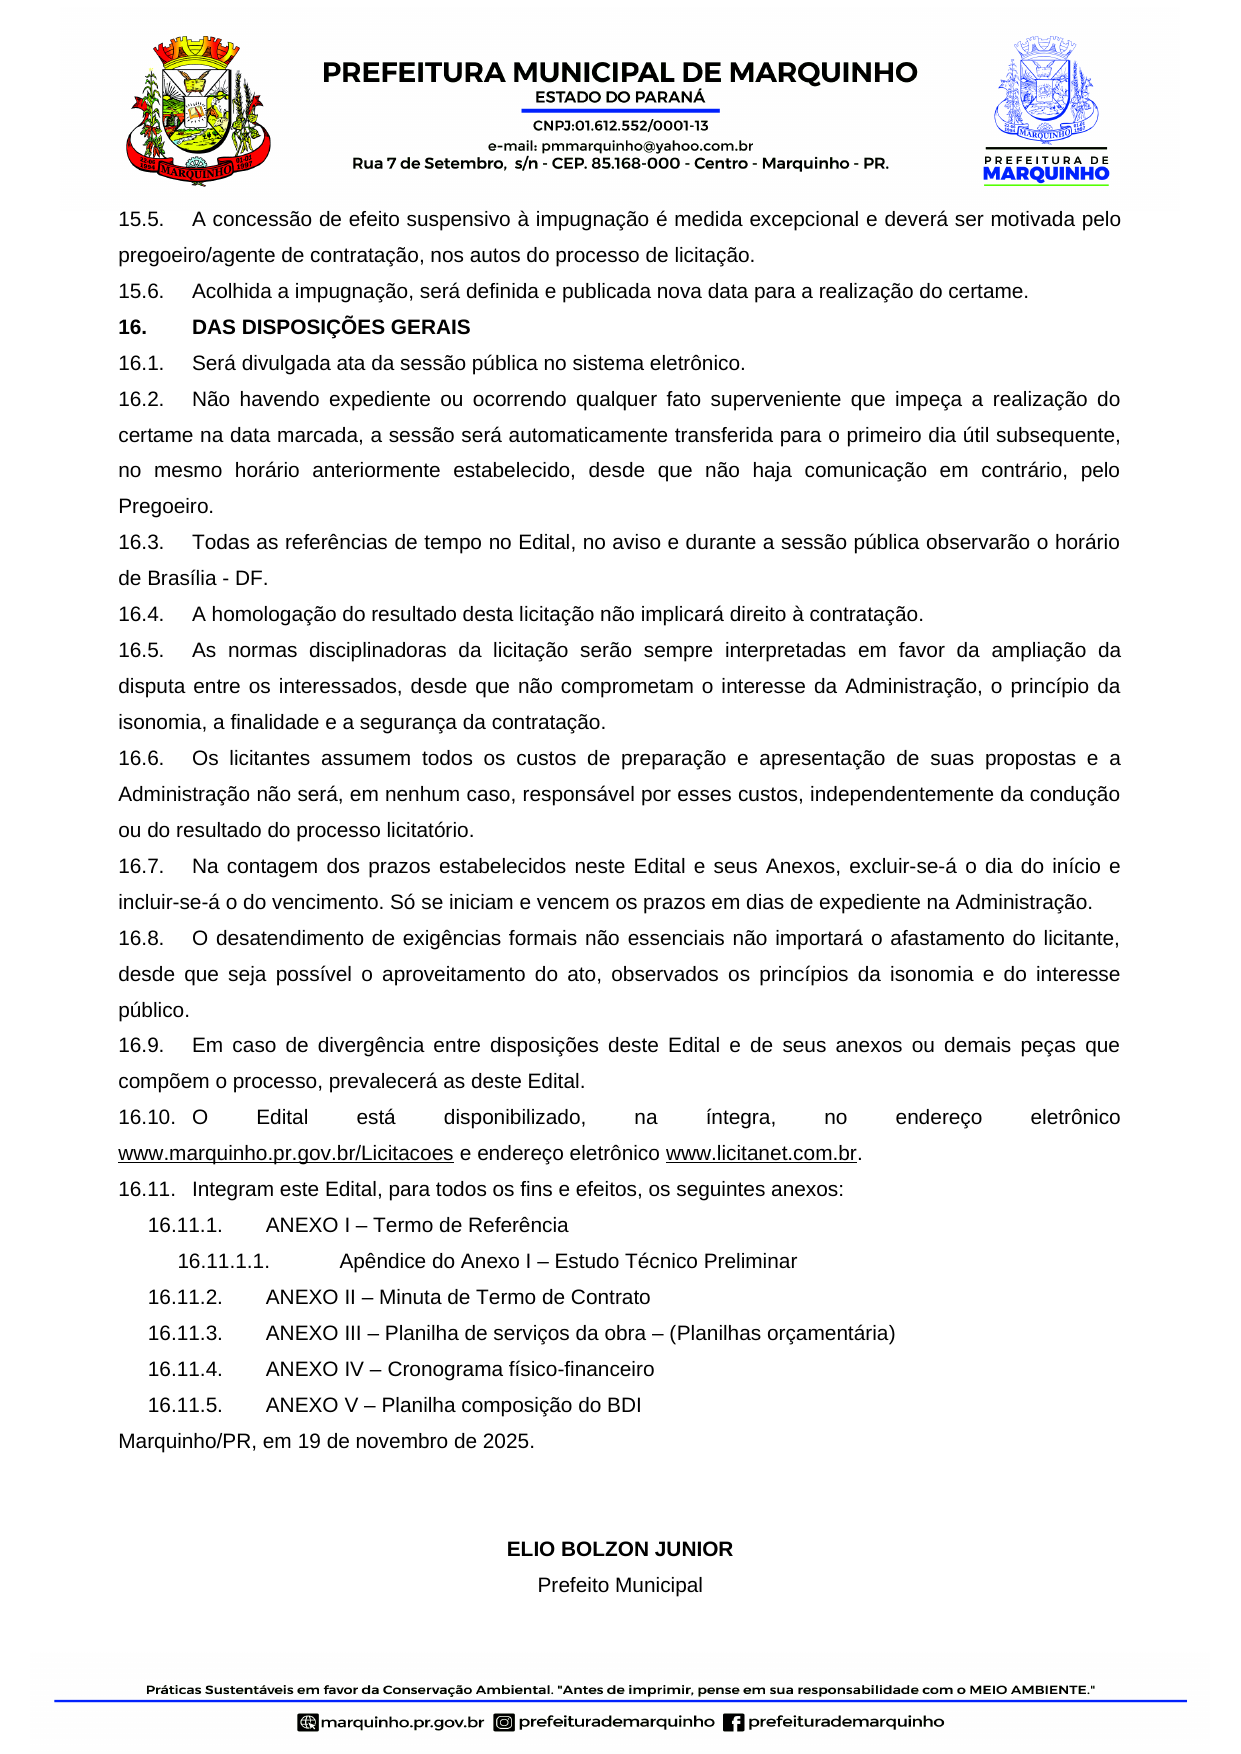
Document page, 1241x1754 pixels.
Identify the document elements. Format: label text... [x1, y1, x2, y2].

text Os licitantes assumem todos os custos de preparação e apresentação de suas propostas e a Administração não será, em nenhum caso, responsável por esses custos, independentemente da condução ou do resultado do processo licitatório. [118, 746, 1122, 842]
text ANEXO I – Termo de Referência [148, 1213, 1122, 1237]
text ANEXO III – Planilha de serviços da obra – (Planilhas orçamentária) [148, 1321, 1122, 1345]
text Em caso de divergência entre disposições deste Edital e de seus anexos ou demais peças que compõem o processo, prevalecerá as deste Edital. [118, 1033, 1122, 1093]
text Será divulgada ata da sessão pública no sistema eletrônico. [118, 351, 1122, 374]
text A homologação do resultado desta licitação não implicará direito à contratação. [118, 602, 1122, 626]
text A concessão de efeito suspensivo à impugnação é medida excepcional e deverá ser motivada pelo pregoeiro/agente de contratação, nos autos do processo de licitação. [118, 207, 1122, 267]
text ANEXO II – Minuta de Termo de Contrato [148, 1285, 1122, 1309]
text Acolhida a impugnação, será definida e publicada nova data para a realização do certame. [118, 279, 1122, 303]
picture [30, 1652, 1210, 1754]
text As normas disciplinadoras da licitação serão sempre interpretadas em favor da ampliação da disputa entre os interessados, desde que não comprometam o interesse da Administração, o princípio da isonomia, a finalidade e a segurança da contratação. [118, 638, 1122, 734]
text Todas as referências de tempo no Edital, no aviso e durante a sessão pública observarão o horário de Brasília - DF. [118, 530, 1122, 590]
text Não havendo expediente ou ocorrendo qualquer fato superveniente que impeça a realização do certame na data marcada, a sessão será automaticamente transferida para o primeiro dia útil subsequente, no mesmo horário anteriormente estabelecido, desde que não haja comunicação em contrário, pelo Pregoeiro. [118, 386, 1122, 518]
text ANEXO IV – Cronograma físico-financeiro [148, 1357, 1122, 1381]
text Marquinho/PR, em 19 de novembro de 2025. [118, 1429, 1122, 1453]
text Apêndice do Anexo I – Estudo Técnico Preliminar [177, 1249, 1122, 1273]
text ANEXO V – Planilha composição do BDI [148, 1393, 1122, 1417]
text O Edital está disponibilizado, na íntegra, no endereço eletrônico www.marquinho.pr.gov.br/Licitacoes e endereço eletrônico www.licitanet.com.br. [118, 1105, 1122, 1165]
text Integram este Edital, para todos os fins e efeitos, os seguintes anexos: [118, 1177, 1122, 1201]
picture [60, 7, 1181, 211]
text Prefeito Municipal [118, 1572, 1122, 1596]
text O desatendimento de exigências formais não essenciais não importará o afastamento do licitante, desde que seja possível o aproveitamento do ato, observados os princípios da isonomia e do interesse público. [118, 926, 1122, 1021]
text ELIO BOLZON JUNIOR [118, 1536, 1122, 1560]
text DAS DISPOSIÇÕES GERAIS [118, 314, 1122, 338]
text Na contagem dos prazos estabelecidos neste Edital e seus Anexos, excluir-se-á o dia do início e incluir-se-á o do vencimento. Só se iniciam e vencem os prazos em dias de expediente na Administração. [118, 854, 1122, 913]
